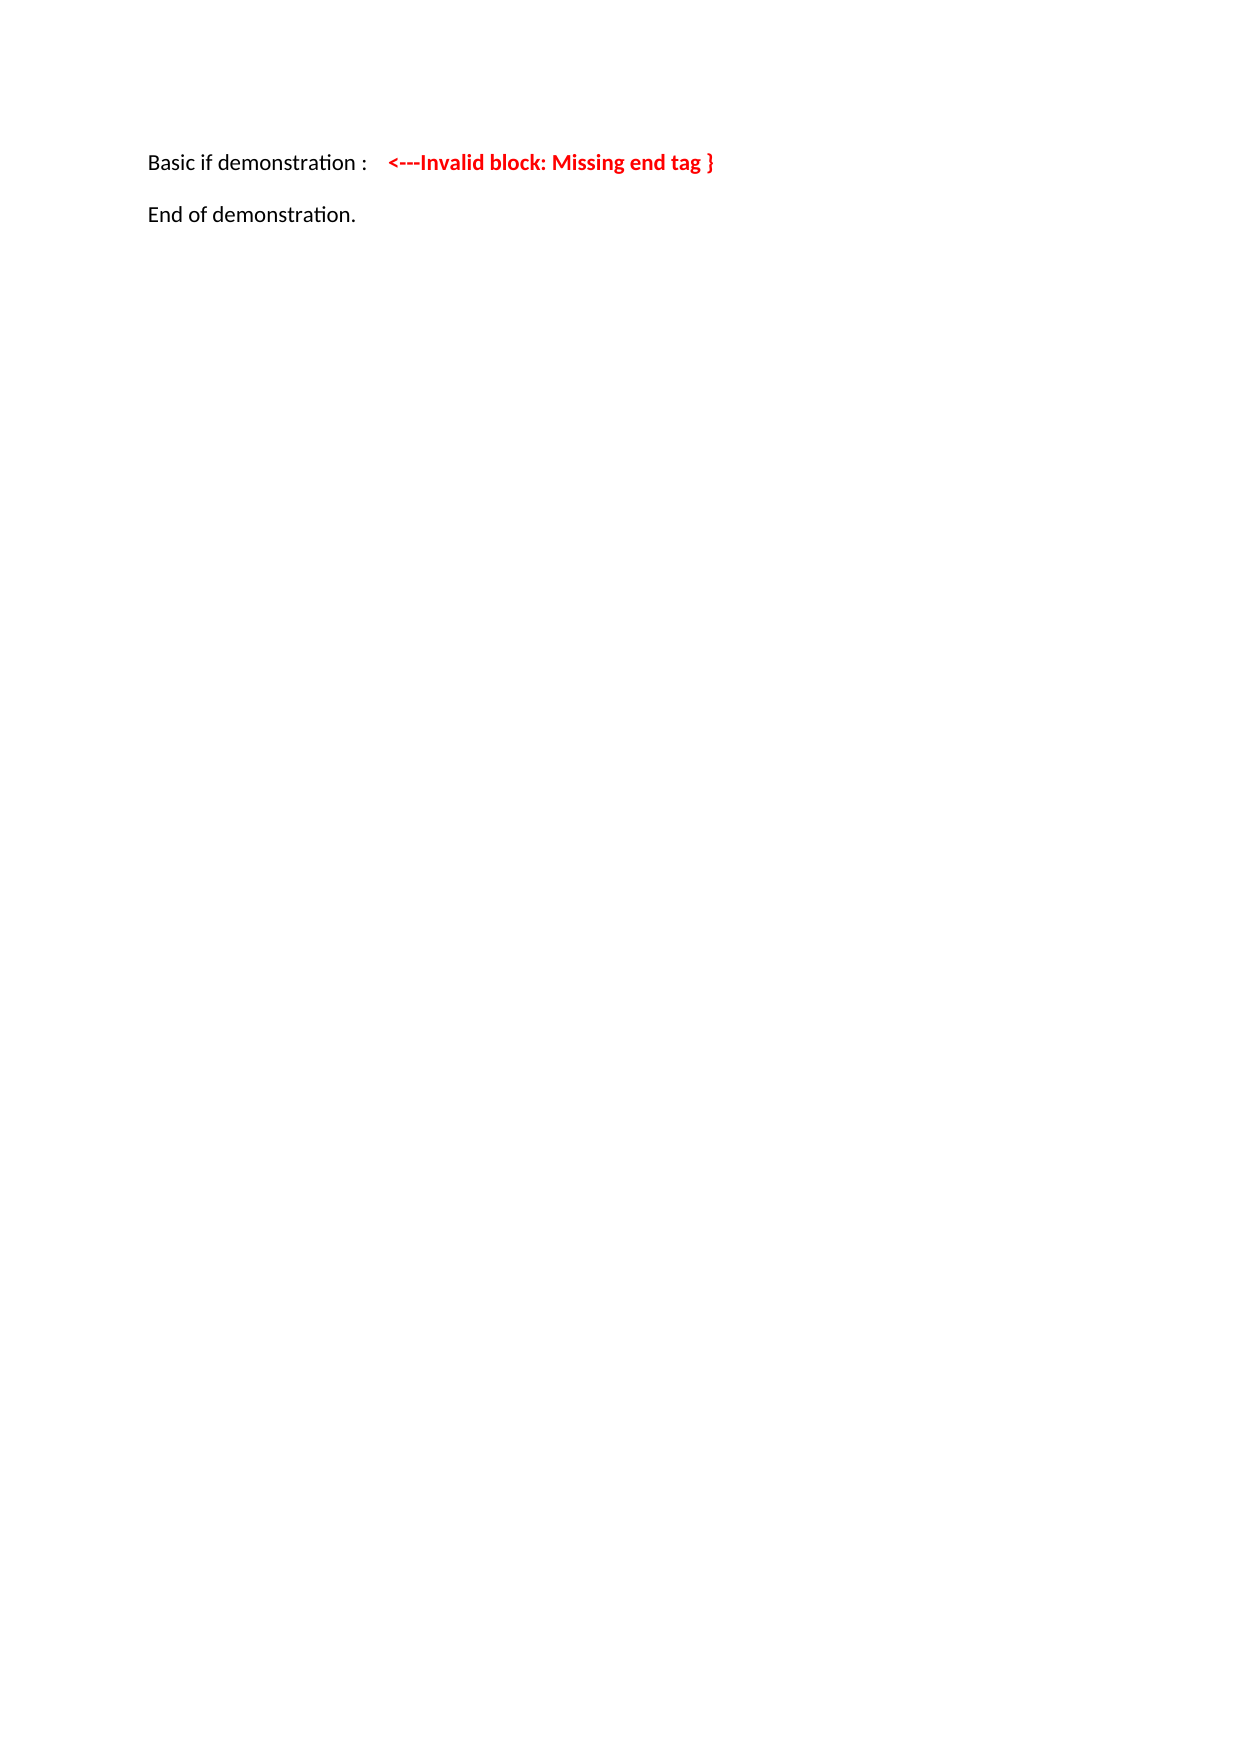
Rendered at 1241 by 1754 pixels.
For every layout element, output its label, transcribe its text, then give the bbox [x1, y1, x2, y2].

text End of demonstration. [148, 201, 1093, 229]
text Basic if demonstration : <---Invalid block: Missing end tag } [148, 148, 1093, 176]
